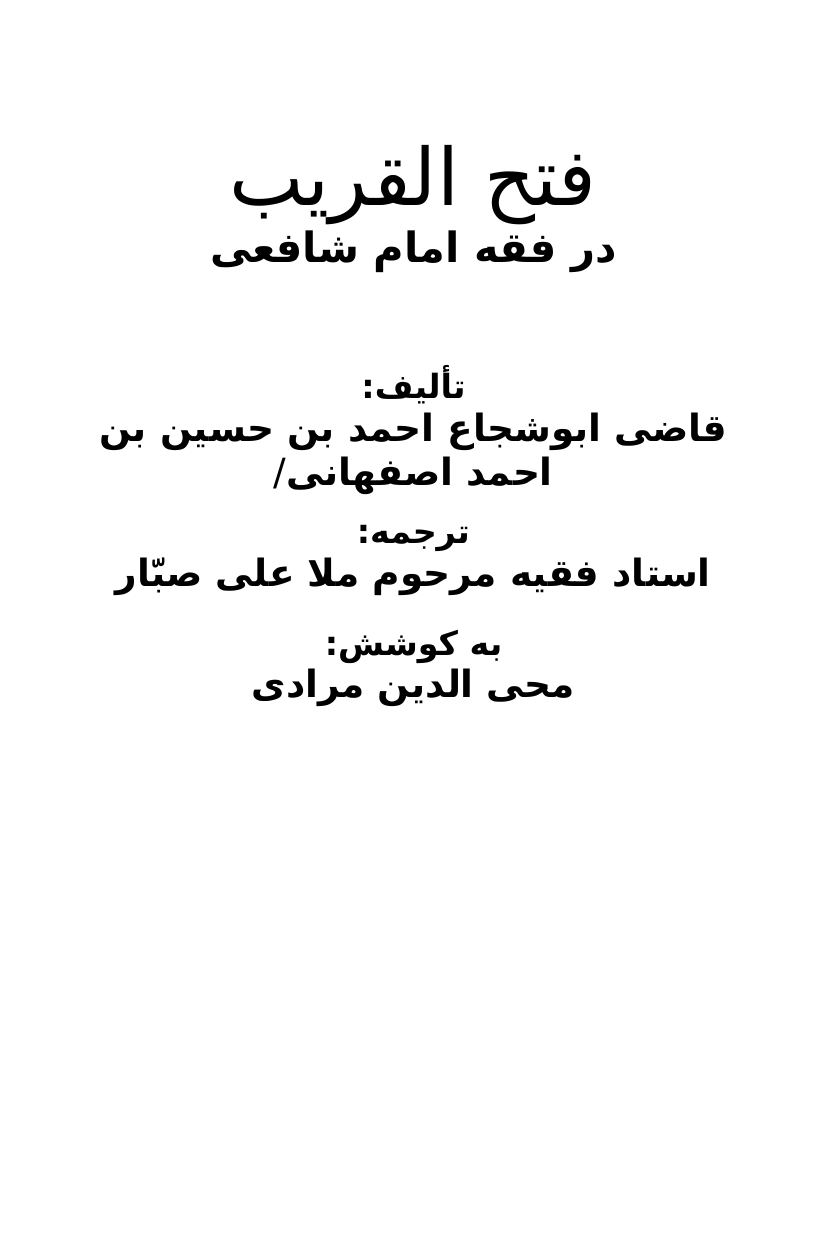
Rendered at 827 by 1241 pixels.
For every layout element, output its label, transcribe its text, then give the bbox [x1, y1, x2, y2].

text محی الدین مرادی [89, 663, 738, 706]
text ترجمه: [89, 513, 738, 552]
text در فقه امام شافعی [89, 224, 738, 273]
text استاد فقیه مرحوم ملا علی صبّار [89, 552, 738, 596]
text فتح القریب [89, 132, 738, 224]
text تألیف: [89, 368, 738, 407]
text به کوشش: [89, 624, 738, 663]
text قاضی ابوشجاع احمد بن حسین بن احمد اصفهانی/ [89, 407, 738, 494]
